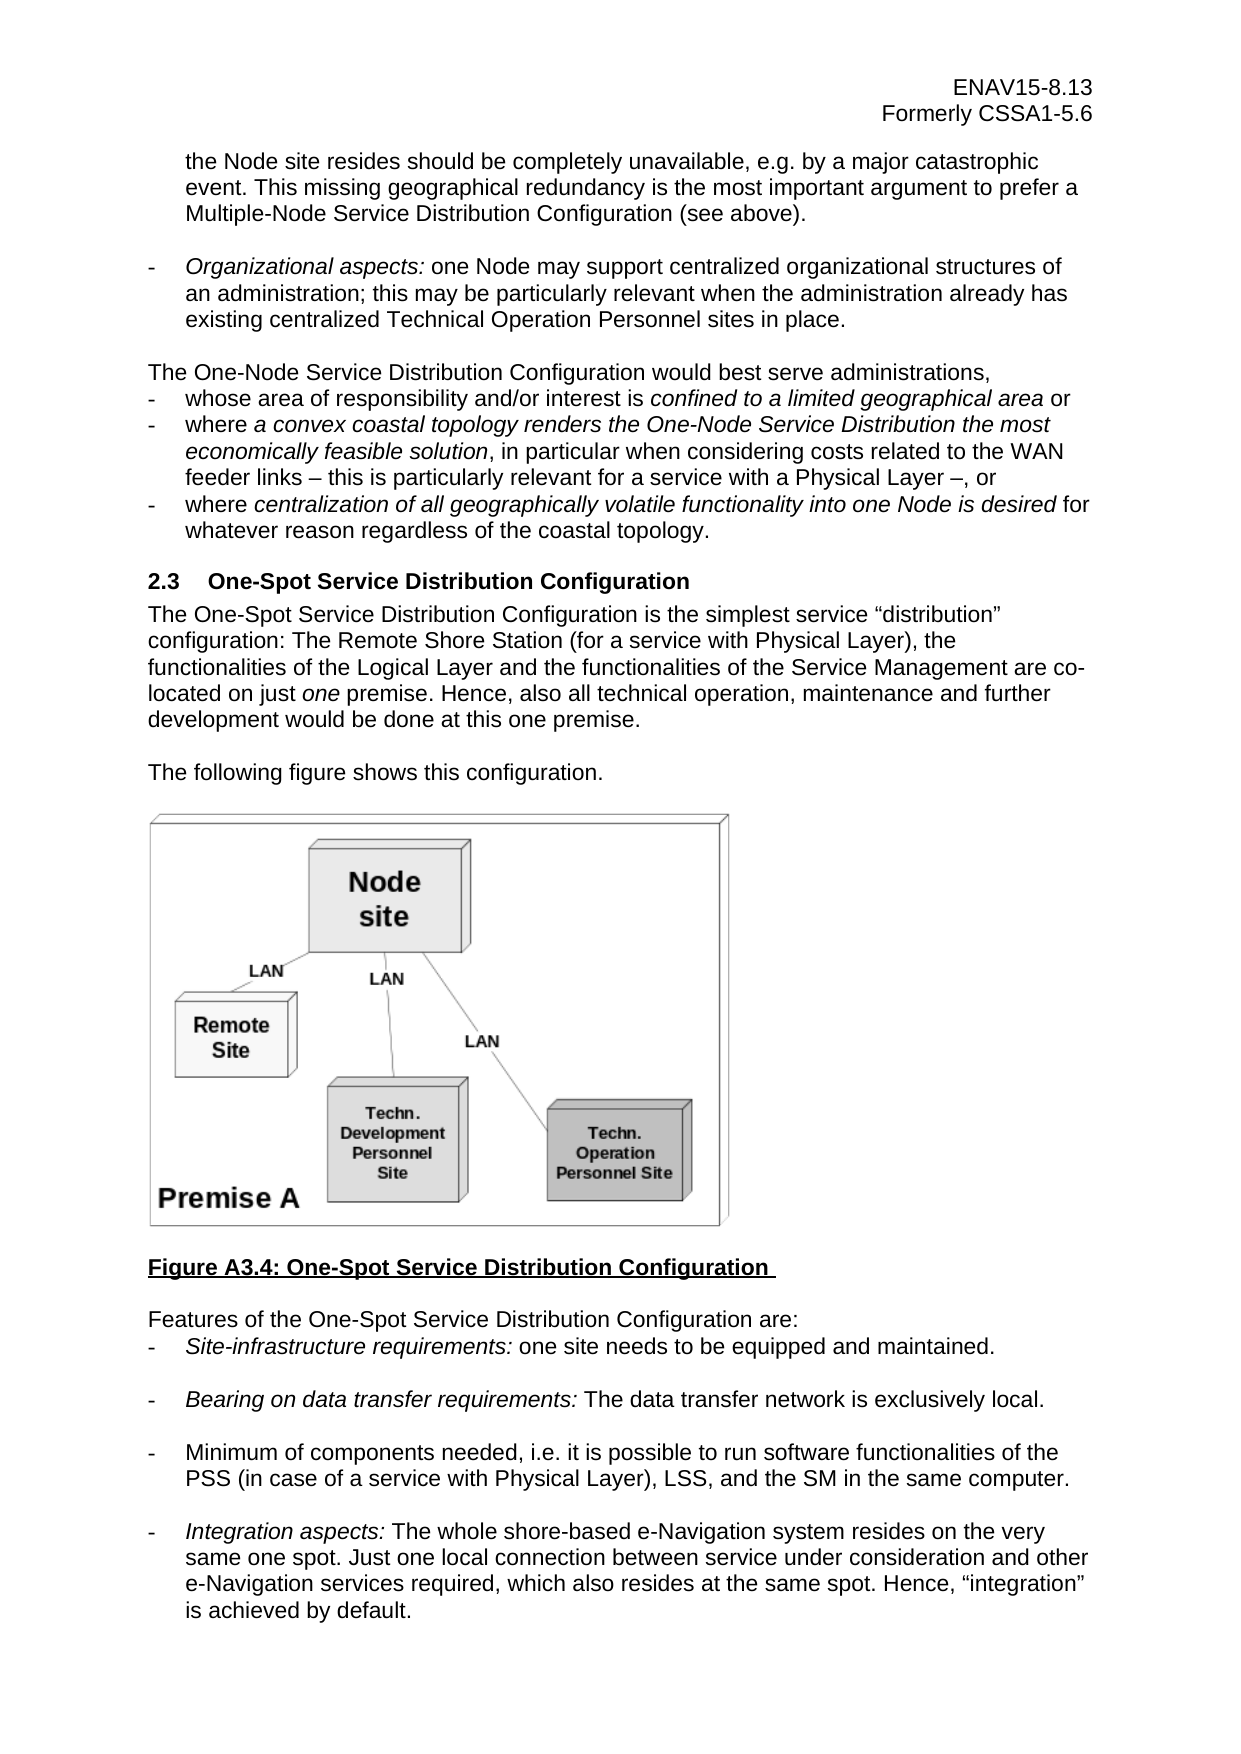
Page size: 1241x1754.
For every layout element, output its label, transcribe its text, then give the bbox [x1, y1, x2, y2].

text The One-Spot Service Distribution Configuration is the simplest service “distribution” configuration: The Remote Shore Station (for a service with Physical Layer), the functionalities of the Logical Layer and the functionalities of the Service Management are co-located on just one premise. Hence, also all technical operation, maintenance and further development would be done at this one premise. [148, 601, 1093, 733]
list Site-infrastructure requirements: one site needs to be equipped and maintained. [148, 1333, 1093, 1359]
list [148, 148, 1093, 227]
list Organizational aspects: one Node may support centralized organizational structures of an administration; this may be particularly relevant when the administration already has existing centralized Technical Operation Personnel sites in place. [148, 253, 1093, 332]
list Minimum of components needed, i.e. it is possible to run software functionalities of the PSS (in case of a service with Physical Layer), LSS, and the SM in the same computer. [148, 1438, 1093, 1491]
list where centralization of all geographically volatile functionality into one Node is desired for whatever reason regardless of the coastal topology. [148, 491, 1093, 543]
text The following figure shows this configuration. [148, 759, 1093, 785]
text The One-Node Service Distribution Configuration would best serve administrations, [148, 358, 1093, 385]
text Figure A3.4: One-Spot Service Distribution Configuration [148, 1254, 1093, 1280]
list Integration aspects: The whole shore-based e-Navigation system resides on the very same one spot. Just one local connection between service under consideration and other e-Navigation services required, which also resides at the same spot. Hence, “integration” is achieved by default. [148, 1518, 1093, 1623]
subtitle One-Spot Service Distribution Configuration [148, 568, 1093, 595]
list where a convex coastal topology renders the One-Node Service Distribution the most economically feasible solution, in particular when considering costs related to the WAN feeder links – this is particularly relevant for a service with a Physical Layer –, or [148, 411, 1093, 491]
list Bearing on data transfer requirements: The data transfer network is exclusively local. [148, 1386, 1093, 1412]
text Features of the One-Spot Service Distribution Configuration are: [148, 1306, 1093, 1333]
list whose area of responsibility and/or interest is confined to a limited geographical area or [148, 385, 1093, 411]
